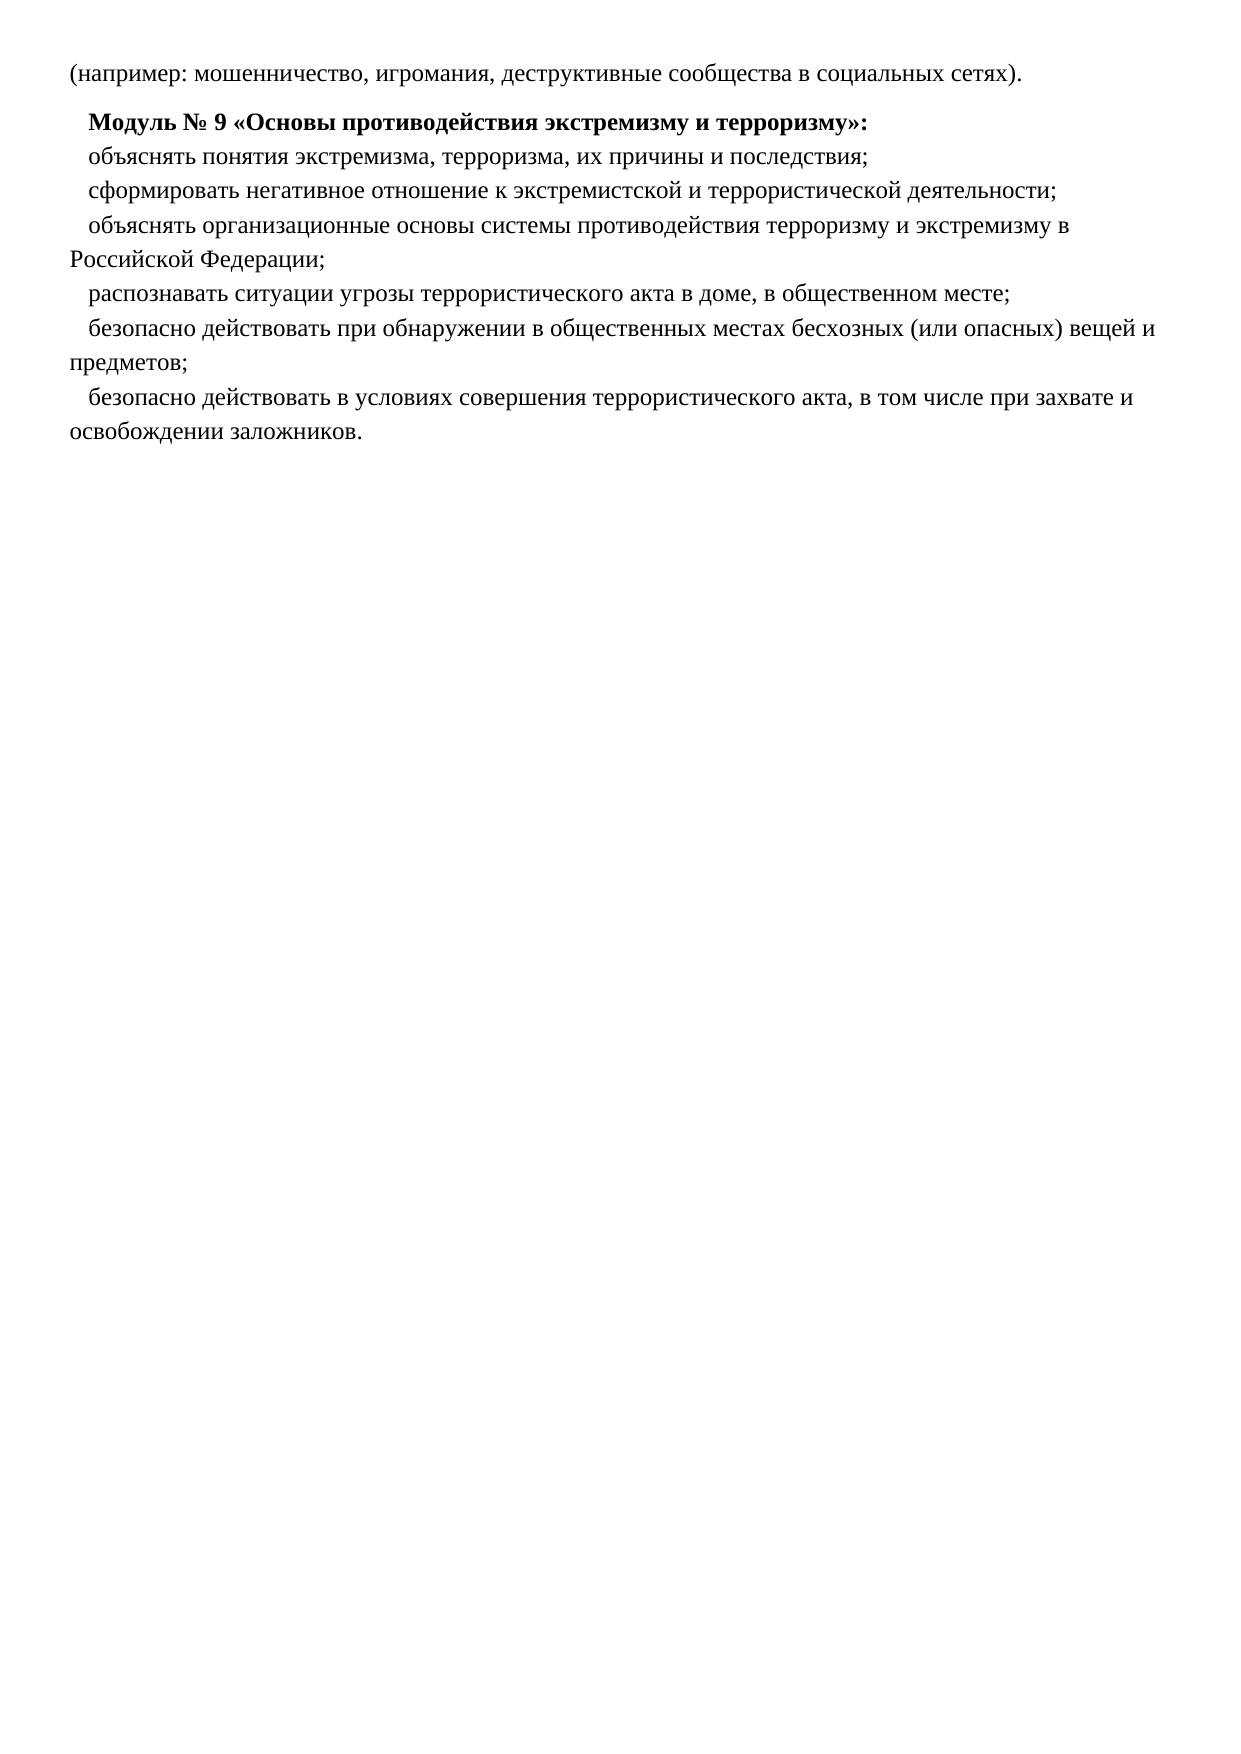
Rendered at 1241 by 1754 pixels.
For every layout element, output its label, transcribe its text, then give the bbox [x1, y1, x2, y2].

text (например: мошенни​чество, игромания, деструктивные сообщества в социальных сетях). [69, 59, 1158, 87]
text Модуль № 9 «Основы противодействия экстремизму и терроризму»: объяснять понятия экстремизма, терроризма, их причины и последствия; сформировать негативное отношение к экстремистской и террористической деятельности; объяснять организационные основы системы противодействия терроризму и экстремизму в Российской Федерации; распознавать ситуации угрозы террористического акта в доме, в общественном месте; безопасно действовать при обнаружении в общественных местах бесхозных (или опасных) вещей и предметов; безопасно действовать в условиях совершения террористического акта, в том числе при захвате и освобождении заложников. [69, 107, 1158, 445]
